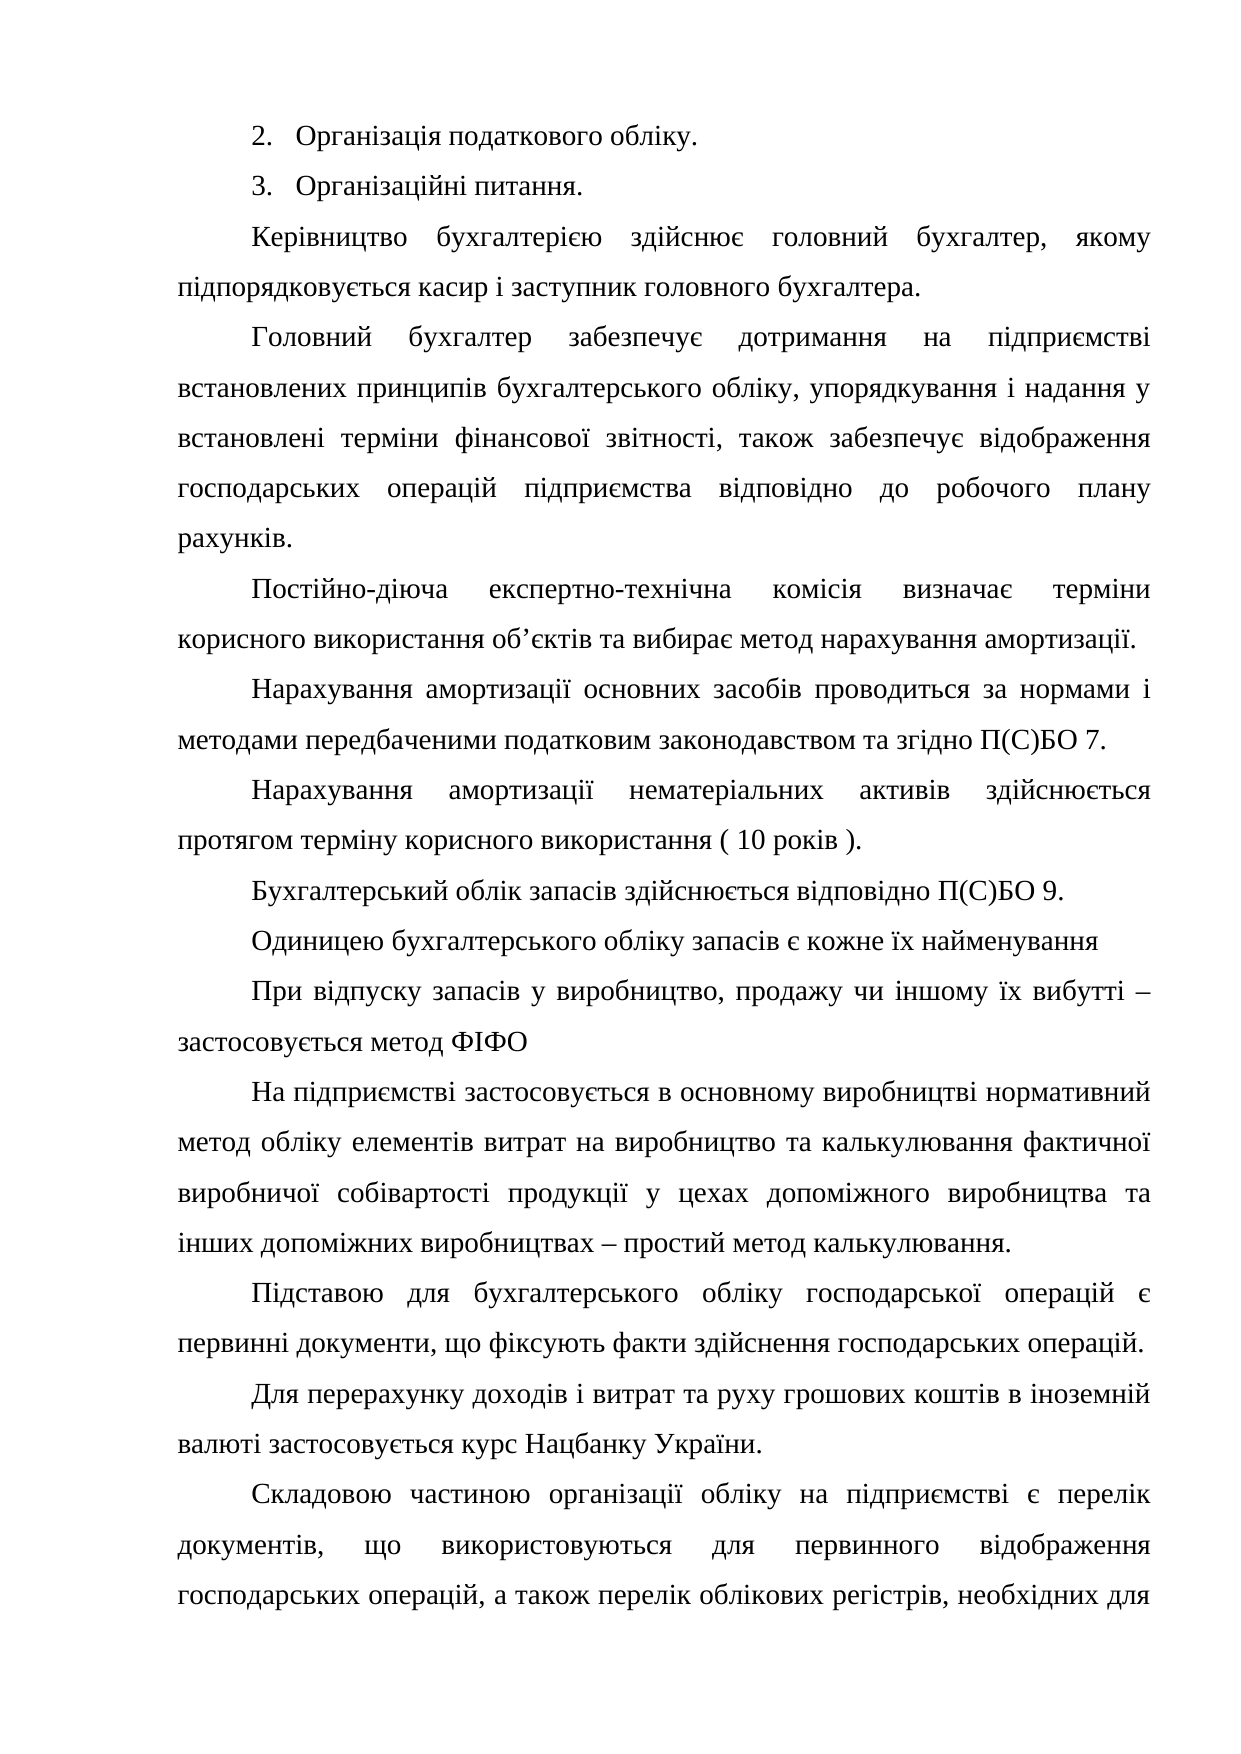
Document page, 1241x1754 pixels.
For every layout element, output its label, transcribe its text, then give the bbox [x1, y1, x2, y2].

text На підприємстві застосовується в основному виробництві нормативний метод обліку елементів витрат на виробництво та калькулювання фактичної виробничої собівартості продукції у цехах допоміжного виробництва та інших допоміжних виробництвах – простий метод калькулювання. [177, 1074, 1152, 1258]
subtitle При відпуску запасів у виробництво, продажу чи іншому їх вибутті – застосовується метод ФІФО [177, 973, 1152, 1057]
text Постійно-діюча експертно-технічна комісія визначає терміни корисного використання об’єктів та вибирає метод нарахування амортизації. [177, 571, 1152, 655]
text Нарахування амортизації нематеріальних активів здійснюється протягом терміну корисного використання ( 10 років ). [177, 772, 1152, 856]
text Бухгалтерський облік запасів здійснюється відповідно П(С)БО 9. [177, 873, 1152, 906]
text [177, 1477, 1152, 1611]
list Організація податкового обліку. [177, 118, 1152, 152]
text Головний бухгалтер забезпечує дотримання на підприємстві встановлених принципів бухгалтерського обліку, упорядкування і надання у встановлені терміни фінансової звітності, також забезпечує відображення господарських операцій підприємства відповідно до робочого плану рахунків. [177, 319, 1152, 554]
text Одиницею бухгалтерського обліку запасів є кожне їх найменування [177, 923, 1152, 957]
text Керівництво бухгалтерією здійснює головний бухгалтер, якому підпорядковується касир і заступник головного бухгалтера. [177, 219, 1152, 303]
text Для перерахунку доходів і витрат та руху грошових коштів в іноземній валюті застосовується курс Нацбанку України. [177, 1376, 1152, 1460]
text Нарахування амортизації основних засобів проводиться за нормами і методами передбаченими податковим законодавством та згідно П(С)БО 7. [177, 672, 1152, 755]
list Організаційні питання. [177, 168, 1152, 202]
text Підставою для бухгалтерського обліку господарської операцій є первинні документи, що фіксують факти здійснення господарських операцій. [177, 1275, 1152, 1359]
